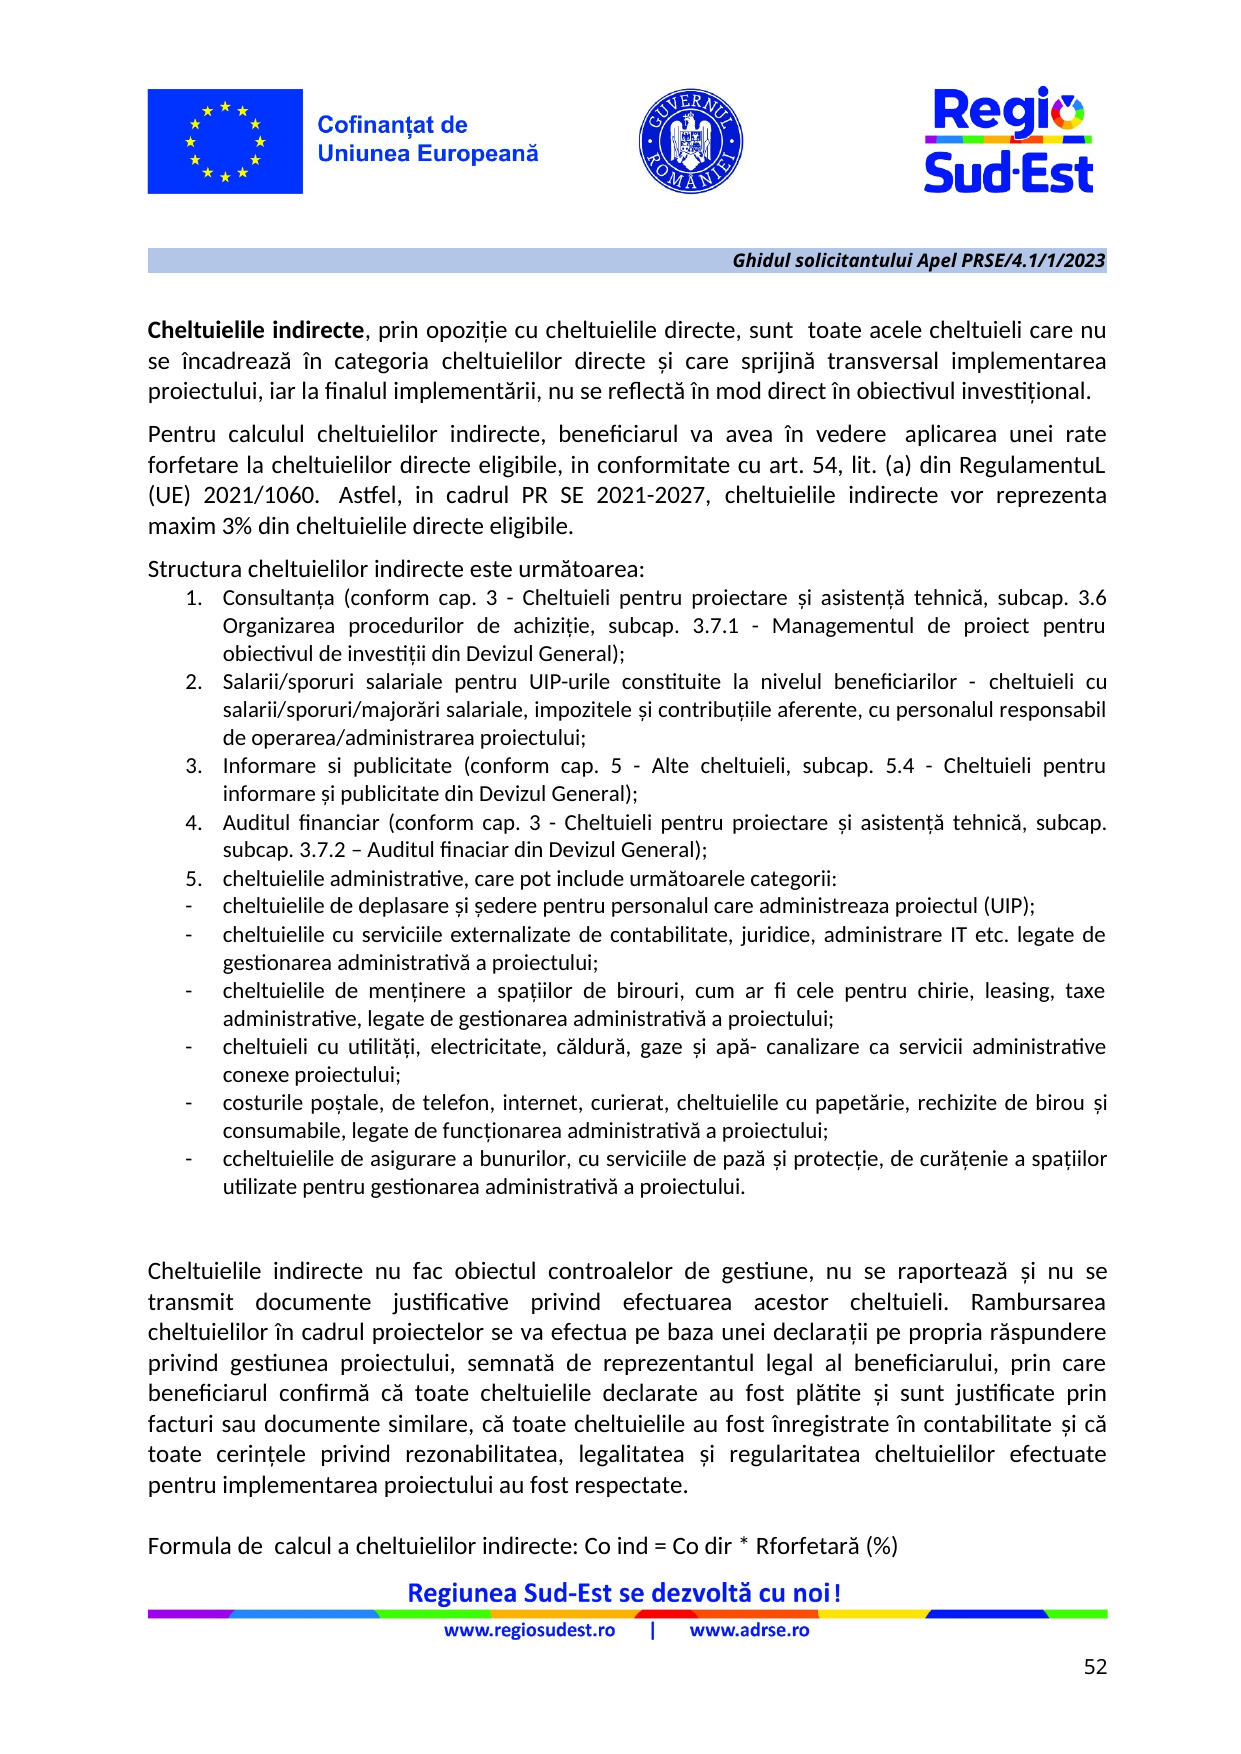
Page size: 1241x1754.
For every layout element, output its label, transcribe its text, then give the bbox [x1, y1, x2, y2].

list Auditul financiar (conform cap. 3 - Cheltuieli pentru proiectare şi asistenţă tehnică, subcap. subcap. 3.7.2 – Auditul finaciar din Devizul General); [185, 808, 1107, 864]
list cheltuielile cu serviciile externalizate de contabilitate, juridice, administrare IT etc. legate de gestionarea administrativă a proiectului; [185, 920, 1107, 976]
list Consultanța (conform cap. 3 - Cheltuieli pentru proiectare şi asistenţă tehnică, subcap. 3.6 Organizarea procedurilor de achiziție, subcap. 3.7.1 - Managementul de proiect pentru obiectivul de investiţii din Devizul General); [185, 583, 1107, 667]
list cheltuieli cu utilităţi, electricitate, căldură, gaze şi apă- canalizare ca servicii administrative conexe proiectului; [185, 1032, 1107, 1088]
text Structura cheltuielilor indirecte este următoarea: [148, 553, 1107, 583]
text Cheltuielile indirecte nu fac obiectul controalelor de gestiune, nu se raportează şi nu se transmit documente justificative privind efectuarea acestor cheltuieli. Rambursarea cheltuielilor în cadrul proiectelor se va efectua pe baza unei declaraţii pe propria răspundere privind gestiunea proiectului, semnată de reprezentantul legal al beneficiarului, prin care beneficiarul confirmă că toate cheltuielile declarate au fost plătite şi sunt justificate prin facturi sau documente similare, că toate cheltuielile au fost înregistrate în contabilitate şi că toate cerinţele privind rezonabilitatea, legalitatea şi regularitatea cheltuielilor efectuate pentru implementarea proiectului au fost respectate. [148, 1255, 1107, 1499]
list cheltuielile de menţinere a spaţiilor de birouri, cum ar fi cele pentru chirie, leasing, taxe administrative, legate de gestionarea administrativă a proiectului; [185, 976, 1107, 1032]
text Pentru calculul cheltuielilor indirecte, beneficiarul va avea în vedere aplicarea unei rate forfetare la cheltuielilor directe eligibile, in conformitate cu art. 54, lit. (a) din RegulamentuL (UE) 2021/1060. Astfel, in cadrul PR SE 2021-2027, cheltuielile indirecte vor reprezenta maxim 3% din cheltuielile directe eligibile. [148, 418, 1107, 540]
list Salarii/sporuri salariale pentru UIP-urile constituite la nivelul beneficiarilor - cheltuieli cu salarii/sporuri/majorări salariale, impozitele şi contribuţiile aferente, cu personalul responsabil de operarea/administrarea proiectului; [185, 667, 1107, 752]
list Informare si publicitate (conform cap. 5 - Alte cheltuieli, subcap. 5.4 - Cheltuieli pentru informare şi publicitate din Devizul General); [185, 752, 1107, 808]
picture [147, 86, 1093, 195]
picture [147, 1582, 1108, 1640]
text Cheltuielile indirecte, prin opoziție cu cheltuielile directe, sunt toate acele cheltuieli care nu se încadrează în categoria cheltuielilor directe și care sprijină transversal implementarea proiectului, iar la finalul implementării, nu se reflectă în mod direct în obiectivul investițional. [148, 314, 1107, 406]
list cheltuielile administrative, care pot include următoarele categorii: [185, 864, 1107, 892]
list ccheltuielile de asigurare a bunurilor, cu serviciile de pază şi protecţie, de curăţenie a spaţiilor utilizate pentru gestionarea administrativă a proiectului. [185, 1144, 1107, 1200]
list costurile poştale, de telefon, internet, curierat, cheltuielile cu papetărie, rechizite de birou şi consumabile, legate de funcţionarea administrativă a proiectului; [185, 1088, 1107, 1144]
list cheltuielile de deplasare şi şedere pentru personalul care administreaza proiectul (UIP); [185, 892, 1107, 920]
text Formula de calcul a cheltuielilor indirecte: Co ind = Co dir * Rforfetară (%) [148, 1530, 1107, 1561]
